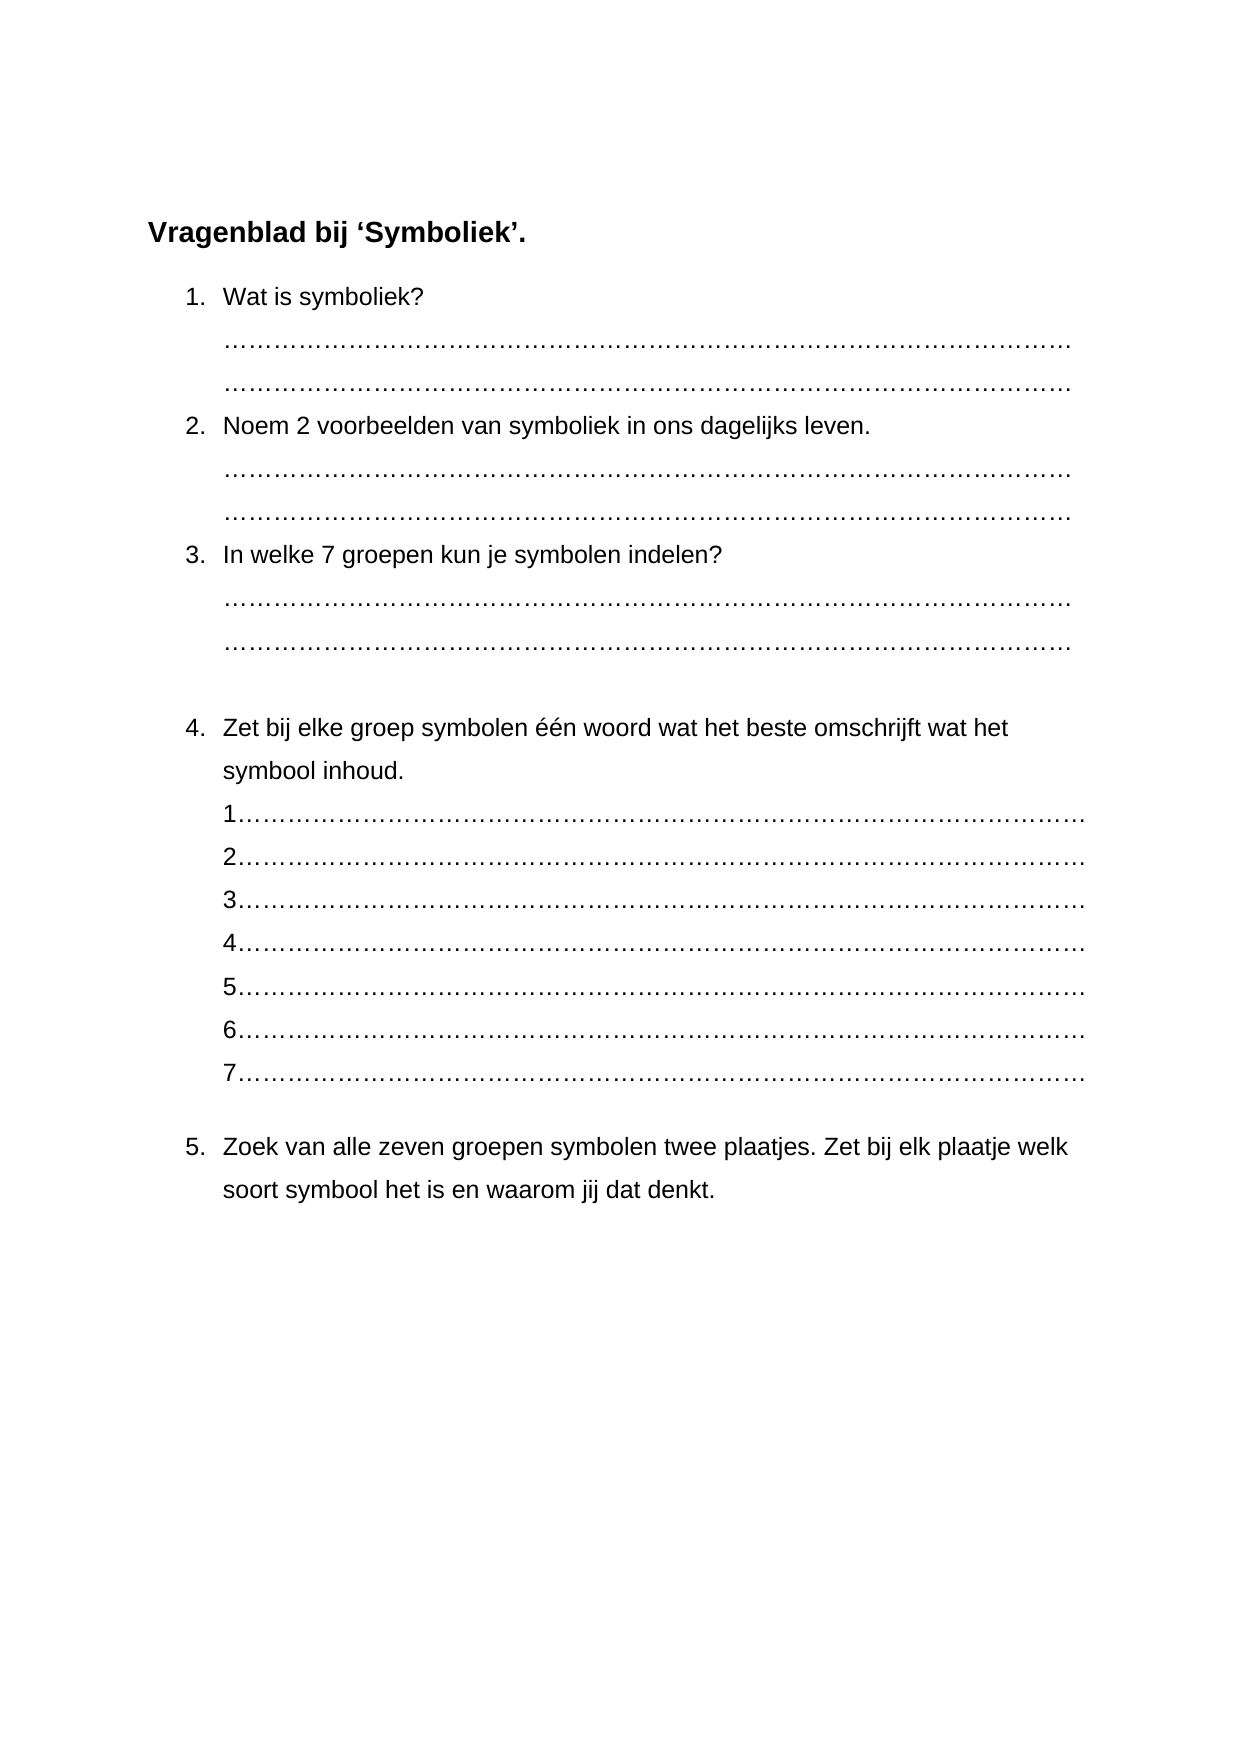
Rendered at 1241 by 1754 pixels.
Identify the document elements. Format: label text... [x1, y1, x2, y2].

list In welke 7 groepen kun je symbolen indelen? …………………………………………………………………………………………………………………………………………………………………………………… [185, 540, 1093, 655]
list 7………………………………………………………………………………………… [223, 1058, 1093, 1087]
text Vragenblad bij ‘Symboliek’. [148, 214, 1093, 248]
list Zet bij elke groep symbolen één woord wat het beste omschrijft wat het symbool inhoud. 1…………………………………………………………………………………………2…………………………………………………………………………………………3…………………………………………………………………………………………4…………………………………………………………………………………………5…………………………………………………………………………………………6………………………………………………………………………………………… [185, 713, 1093, 1043]
list Wat is symboliek? …………………………………………………………………………………………………………………………………………………………………………………… [185, 282, 1093, 397]
list Zoek van alle zeven groepen symbolen twee plaatjes. Zet bij elk plaatje welk soort symbool het is en waarom jij dat denkt. [185, 1132, 1093, 1204]
list Noem 2 voorbeelden van symboliek in ons dagelijks leven. …………………………………………………………………………………………………………………………………………………………………………………… [185, 411, 1093, 526]
